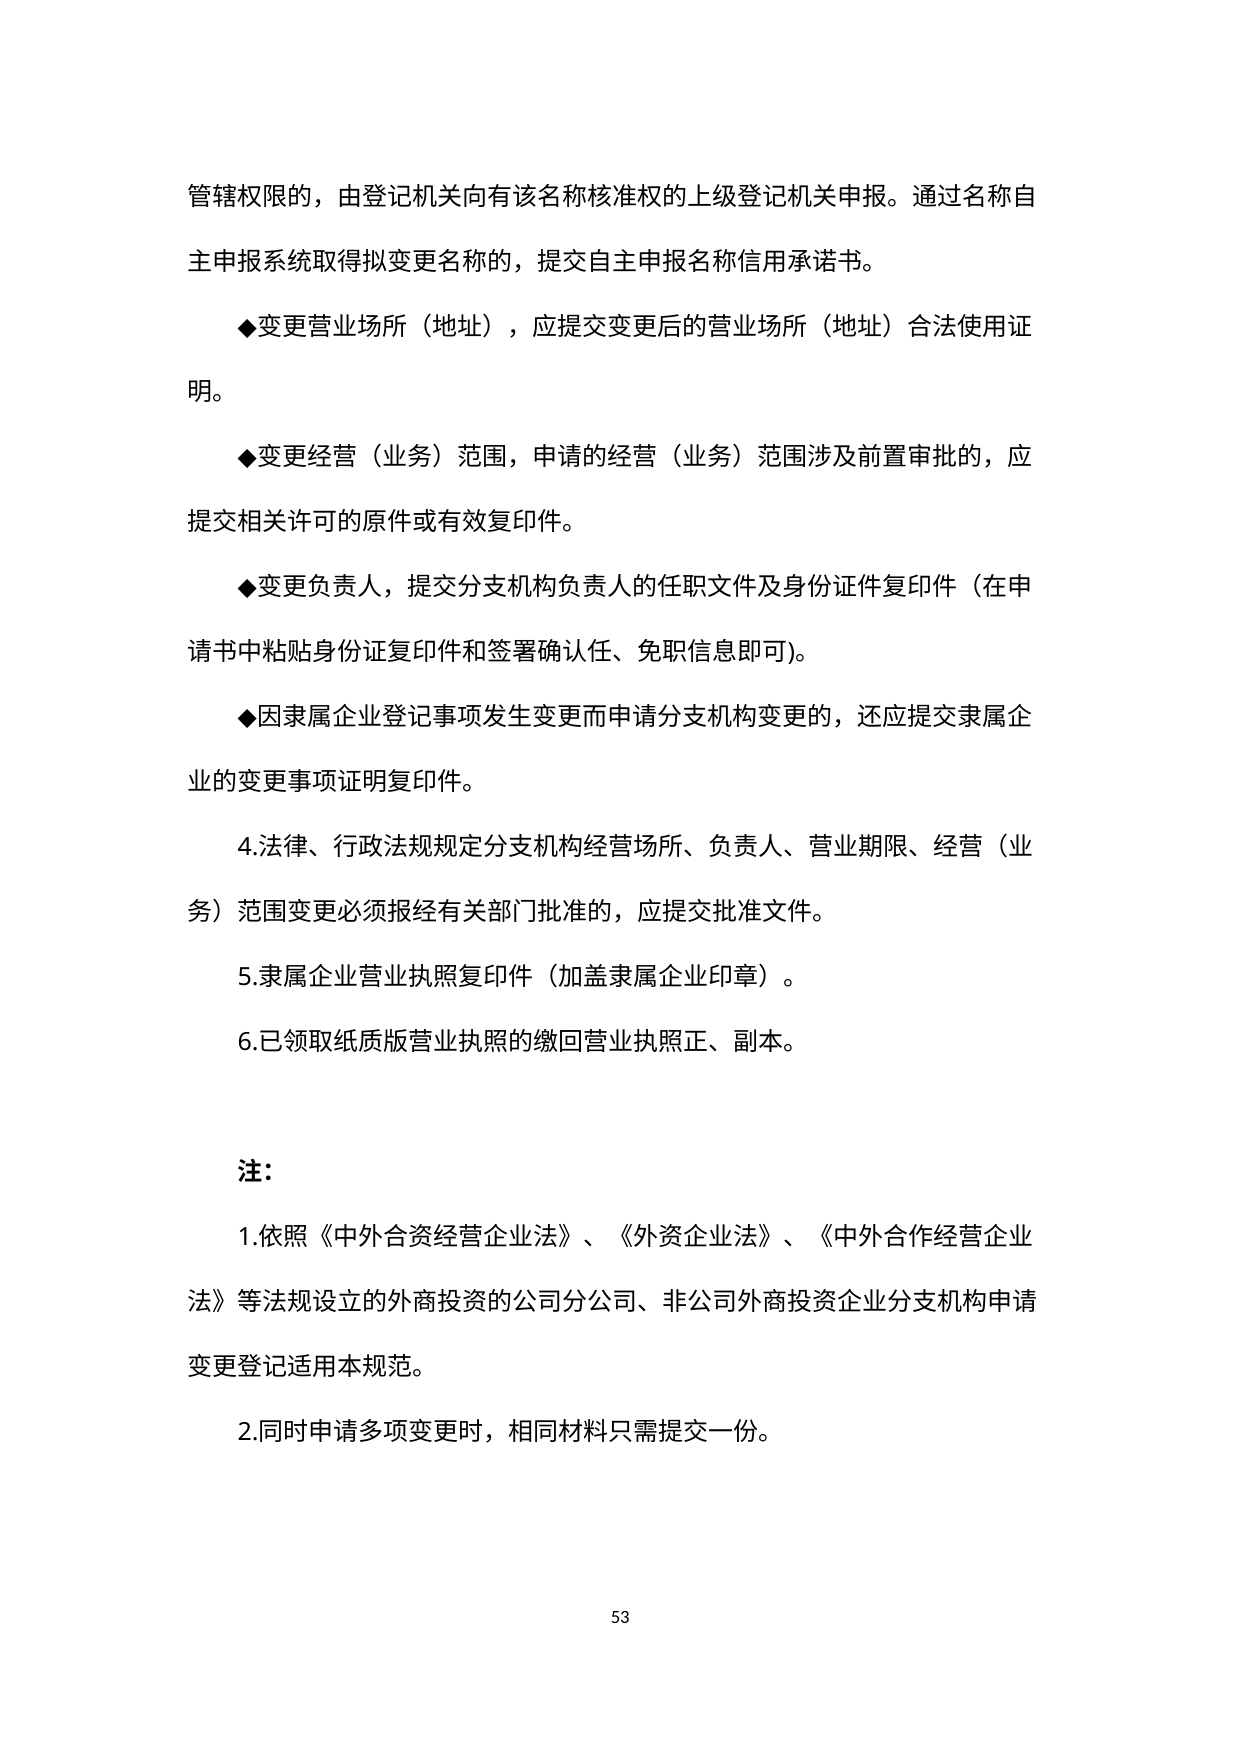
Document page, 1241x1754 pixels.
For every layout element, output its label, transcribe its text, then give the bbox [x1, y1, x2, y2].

text ◆变更经营（业务）范围，申请的经营（业务）范围涉及前置审批的，应提交相关许可的原件或有效复印件。 [187, 422, 1053, 552]
text ◆因隶属企业登记事项发生变更而申请分支机构变更的，还应提交隶属企业的变更事项证明复印件。 [187, 682, 1053, 812]
text 2.同时申请多项变更时，相同材料只需提交一份。 [187, 1397, 1053, 1462]
text 4.法律、行政法规规定分支机构经营场所、负责人、营业期限、经营（业务）范围变更必须报经有关部门批准的，应提交批准文件。 [187, 812, 1053, 942]
text 1.依照《中外合资经营企业法》、《外资企业法》、《中外合作经营企业法》等法规设立的外商投资的公司分公司、非公司外商投资企业分支机构申请变更登记适用本规范。 [187, 1202, 1053, 1397]
text ◆变更营业场所（地址），应提交变更后的营业场所（地址）合法使用证明。 [187, 292, 1053, 422]
text ◆变更负责人，提交分支机构负责人的任职文件及身份证件复印件（在申请书中粘贴身份证复印件和签署确认任、免职信息即可)。 [187, 552, 1053, 682]
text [187, 162, 1053, 292]
text 6.已领取纸质版营业执照的缴回营业执照正、副本。 [187, 1007, 1053, 1072]
text 注： [187, 1137, 1053, 1202]
text 5.隶属企业营业执照复印件（加盖隶属企业印章）。 [187, 942, 1053, 1007]
